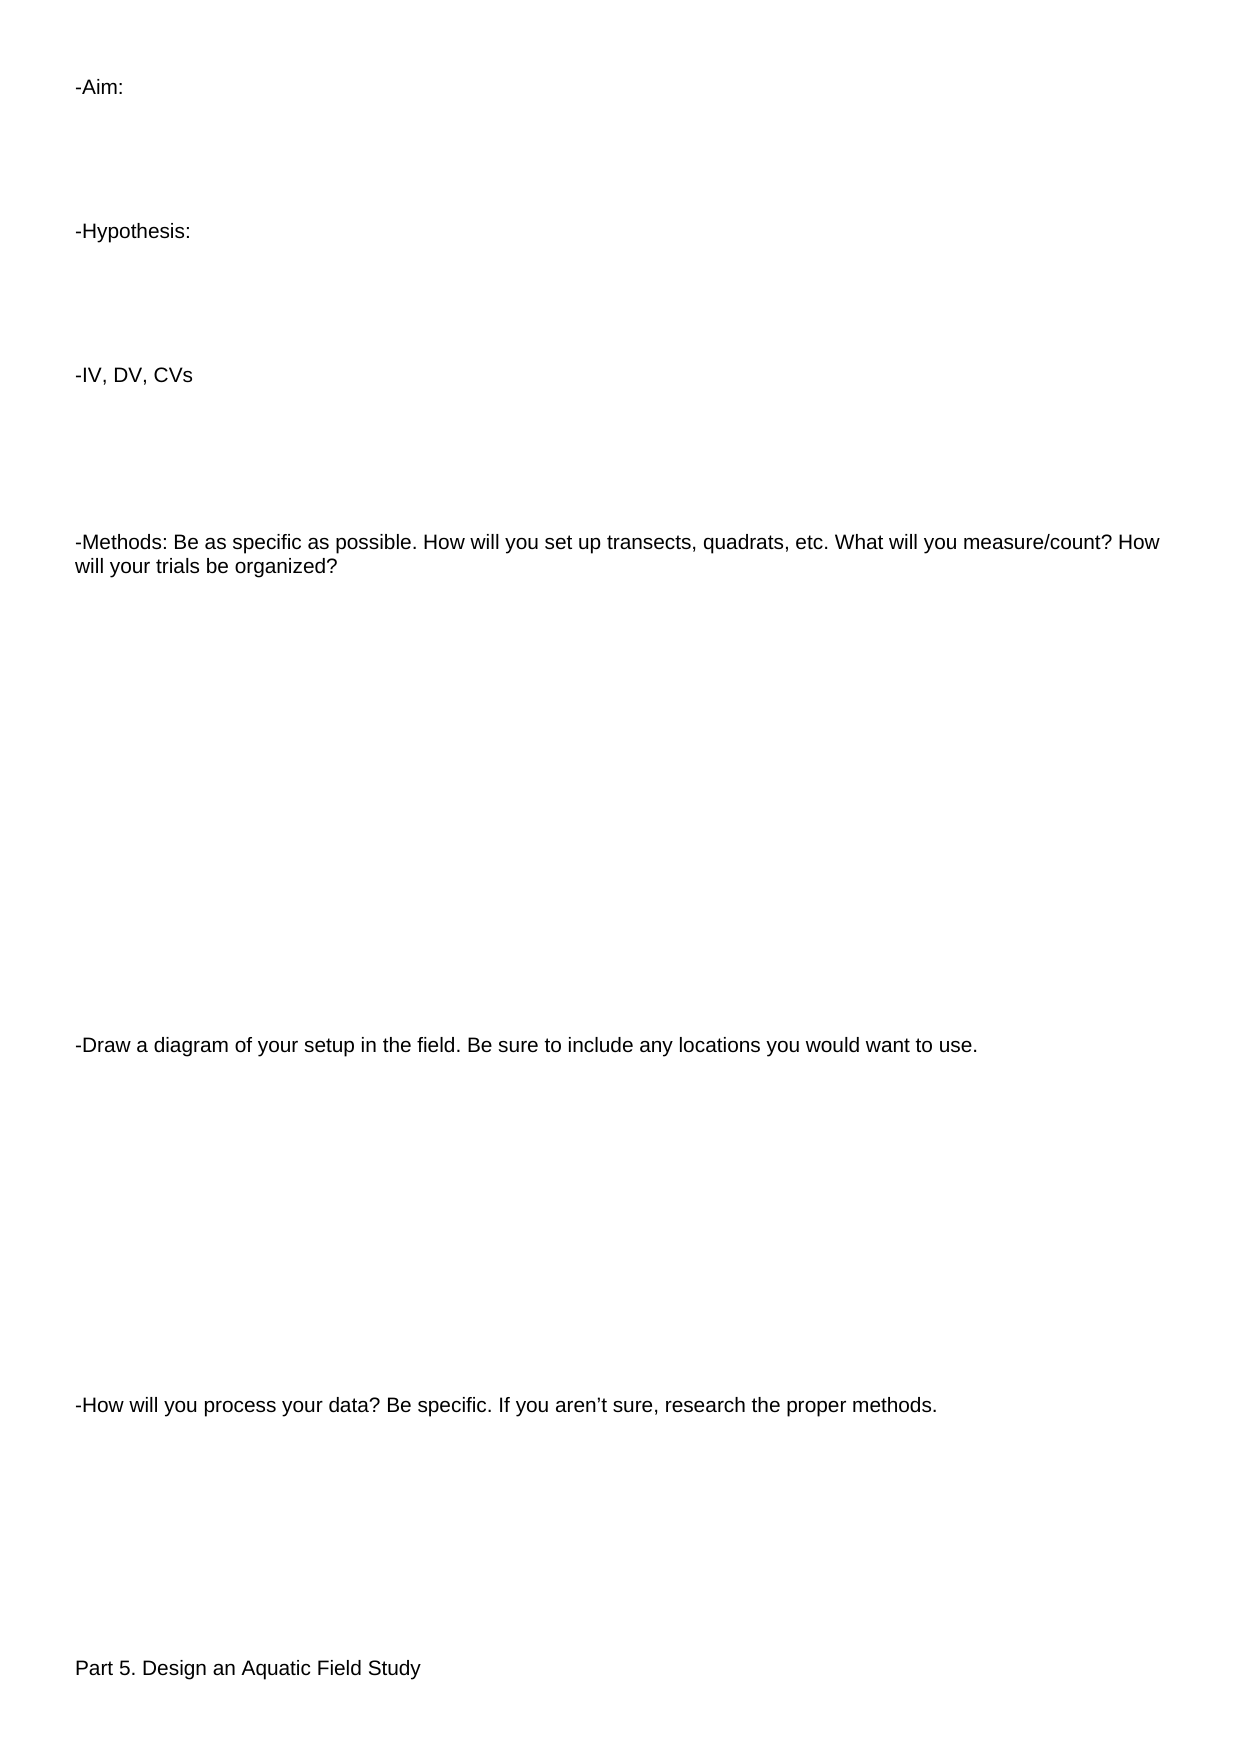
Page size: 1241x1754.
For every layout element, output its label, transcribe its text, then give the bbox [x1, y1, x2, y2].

text -Aim: [75, 75, 1164, 99]
text -Hypothesis: [75, 219, 1164, 243]
text -Methods: Be as specific as possible. How will you set up transects, quadrats, etc. What will you measure/count? How will your trials be organized? [75, 530, 1164, 578]
text Part 5. Design an Aquatic Field Study [75, 1656, 1164, 1680]
text -How will you process your data? Be specific. If you aren’t sure, research the proper methods. [75, 1393, 1164, 1417]
text -Draw a diagram of your setup in the field. Be sure to include any locations you would want to use. [75, 1033, 1164, 1057]
text -IV, DV, CVs [75, 362, 1164, 386]
